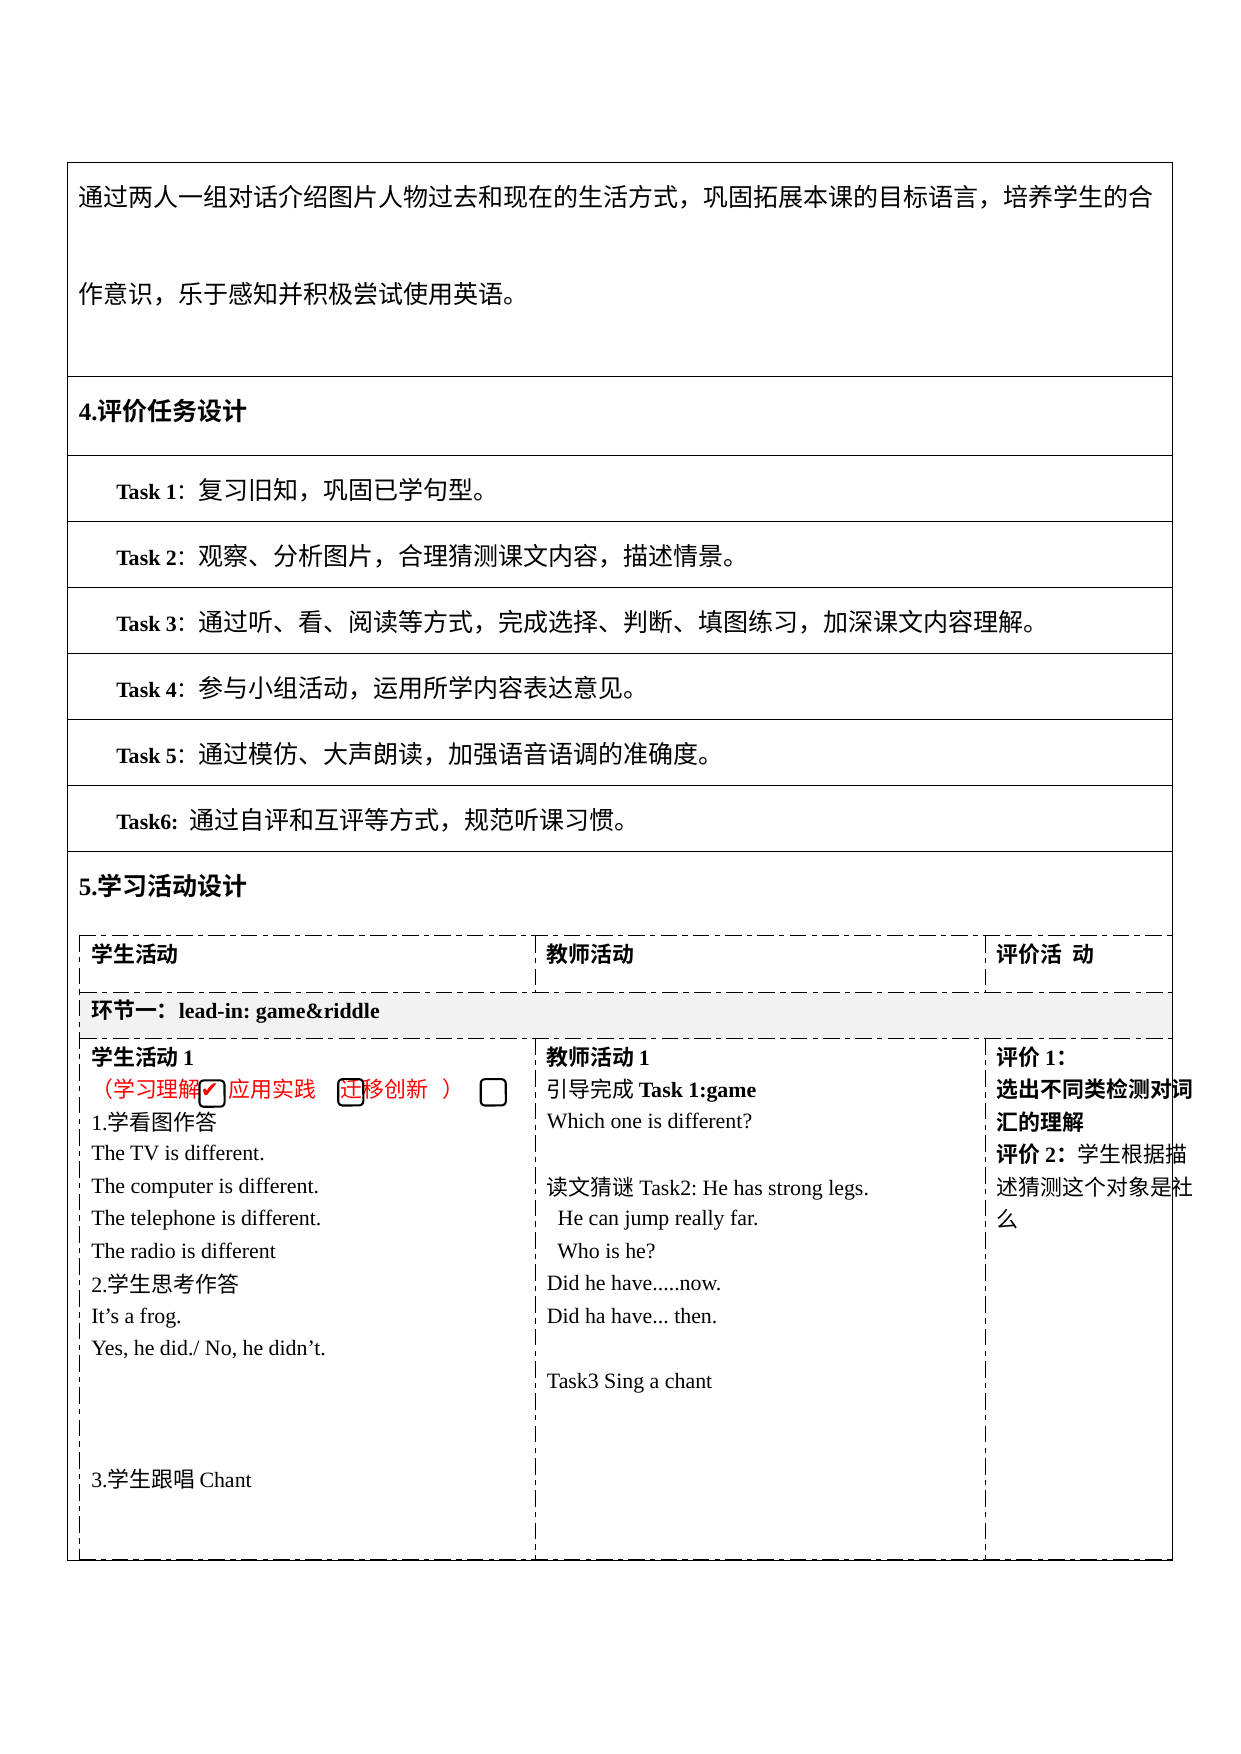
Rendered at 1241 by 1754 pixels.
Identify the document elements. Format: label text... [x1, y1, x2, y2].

table_cell Task 5：通过模仿、大声朗读，加强语音语调的准确度。 [68, 720, 1172, 785]
table_cell Task 3：通过听、看、阅读等方式，完成选择、判断、填图练习，加深课文内容理解。 [68, 588, 1172, 653]
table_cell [68, 163, 1172, 376]
table_cell Task 4：参与小组活动，运用所学内容表达意见。 [68, 654, 1172, 719]
table_cell 5.学习活动设计 [68, 852, 1172, 1560]
table_cell 4.评价任务设计 [68, 377, 1172, 455]
table_cell Task6: 通过自评和互评等方式，规范听课习惯。 [68, 786, 1172, 851]
table_cell Task 2：观察、分析图片，合理猜测课文内容，描述情景。 [68, 522, 1172, 587]
table_cell Task 1：复习旧知，巩固已学句型。 [68, 456, 1172, 521]
